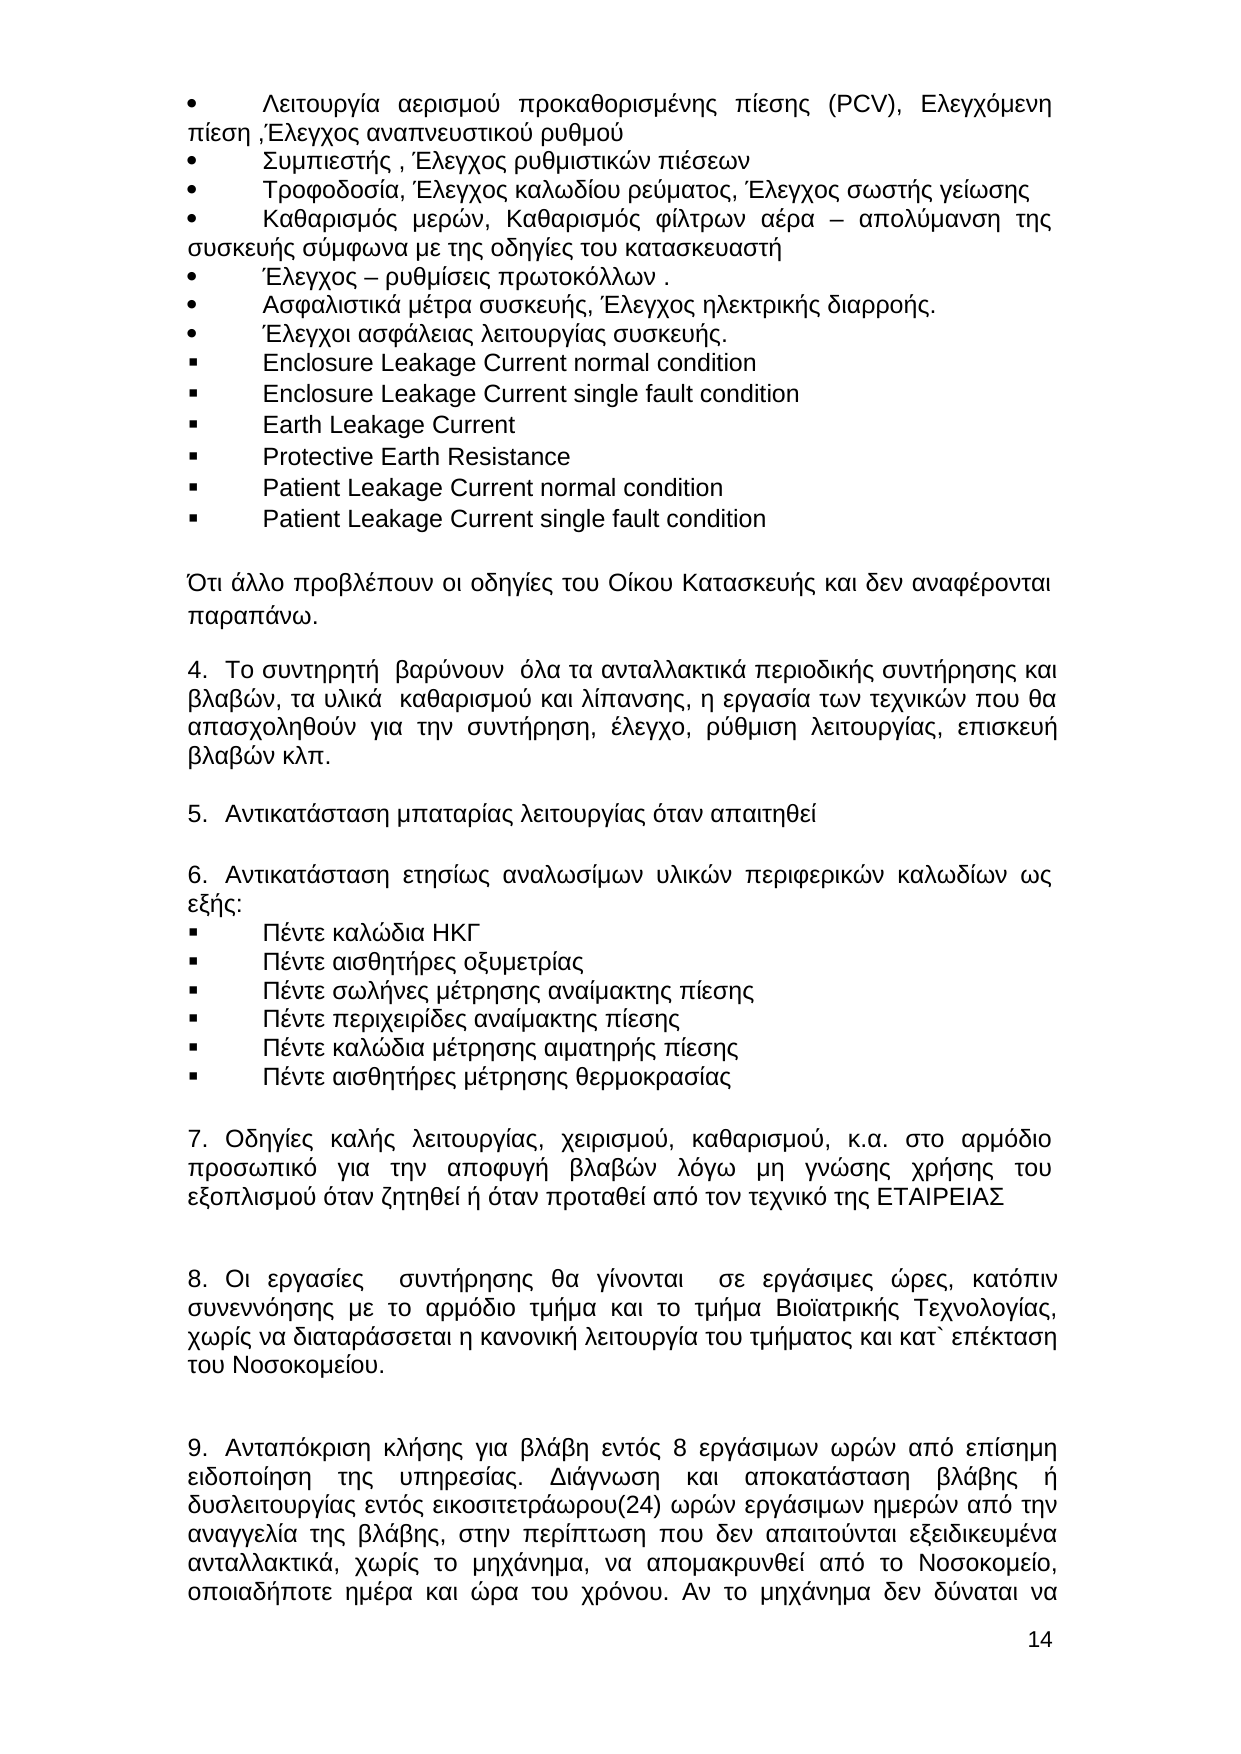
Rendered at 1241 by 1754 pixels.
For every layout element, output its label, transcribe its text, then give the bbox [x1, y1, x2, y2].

list Συμπιεστής , Έλεγχος ρυθμιστικών πιέσεων [187, 146, 1053, 175]
list Αντικατάσταση ετησίως αναλωσίμων υλικών περιφερικών καλωδίων ως εξής: [187, 860, 1053, 918]
list Patient Leakage Current single fault condition [187, 504, 1053, 533]
list Αντικατάσταση μπαταρίας λειτουργίας όταν απαιτηθεί [187, 799, 1053, 827]
list Πέντε καλώδια ΗΚΓ [187, 918, 1053, 947]
list Οι εργασίες συντήρησης θα γίνονται σε εργάσιμες ώρες, κατόπιν συνεννόησης με το αρμόδιο τμήμα και το τμήμα Βιοϊατρικής Τεχνολογίας, χωρίς να διαταράσσεται η κανονική λειτουργία του τμήματος και κατ` επέκταση του Νοσοκομείου. [187, 1264, 1059, 1379]
list Ασφαλιστικά μέτρα συσκευής, Έλεγχος ηλεκτρικής διαρροής. [187, 290, 1053, 319]
list Έλεγχοι ασφάλειας λειτουργίας συσκευής. [187, 319, 1053, 348]
list Το συντηρητή βαρύνουν όλα τα ανταλλακτικά περιοδικής συντήρησης και βλαβών, τα υλικά καθαρισμού και λίπανσης, η εργασία των τεχνικών που θα απασχοληθούν για την συντήρηση, έλεγχο, ρύθμιση λειτουργίας, επισκευή βλαβών κλπ. [187, 655, 1059, 770]
list Έλεγχος – ρυθμίσεις πρωτοκόλλων . [187, 262, 1053, 290]
list Enclosure Leakage Current normal condition [187, 348, 1053, 377]
list Protective Earth Resistance [187, 442, 1053, 470]
list Τροφοδοσία, Έλεγχος καλωδίου ρεύματος, Έλεγχος σωστής γείωσης [187, 175, 1053, 204]
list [187, 1433, 1059, 1606]
list Ότι άλλο προβλέπουν οι οδηγίες του Οίκου Κατασκευής και δεν αναφέρονται παραπάνω. [187, 568, 1053, 630]
list Λειτουργία αερισμού προκαθορισμένης πίεσης (PCV), Ελεγχόμενη πίεση ,Έλεγχος αναπνευστικού ρυθμού [187, 89, 1053, 146]
list Patient Leakage Current normal condition [187, 473, 1053, 502]
list Earth Leakage Current [187, 410, 1053, 439]
list Enclosure Leakage Current single fault condition [187, 379, 1053, 408]
list Πέντε αισθητήρες οξυμετρίας [187, 947, 1053, 976]
list Πέντε περιχειρίδες αναίμακτης πίεσης [187, 1004, 1053, 1033]
list Πέντε σωλήνες μέτρησης αναίμακτης πίεσης [187, 976, 1053, 1004]
list Οδηγίες καλής λειτουργίας, χειρισμού, καθαρισμού, κ.α. στο αρμόδιο προσωπικό για την αποφυγή βλαβών λόγω μη γνώσης χρήσης του εξοπλισμού όταν ζητηθεί ή όταν προταθεί από τον τεχνικό της ΕΤΑΙΡΕΙΑΣ [187, 1124, 1053, 1210]
list Πέντε καλώδια μέτρησης αιματηρής πίεσης [187, 1033, 1053, 1062]
list Καθαρισμός μερών, Καθαρισμός φίλτρων αέρα – απολύμανση της συσκευής σύμφωνα με της οδηγίες του κατασκευαστή [187, 204, 1053, 262]
list Πέντε αισθητήρες μέτρησης θερμοκρασίας [187, 1062, 1053, 1091]
